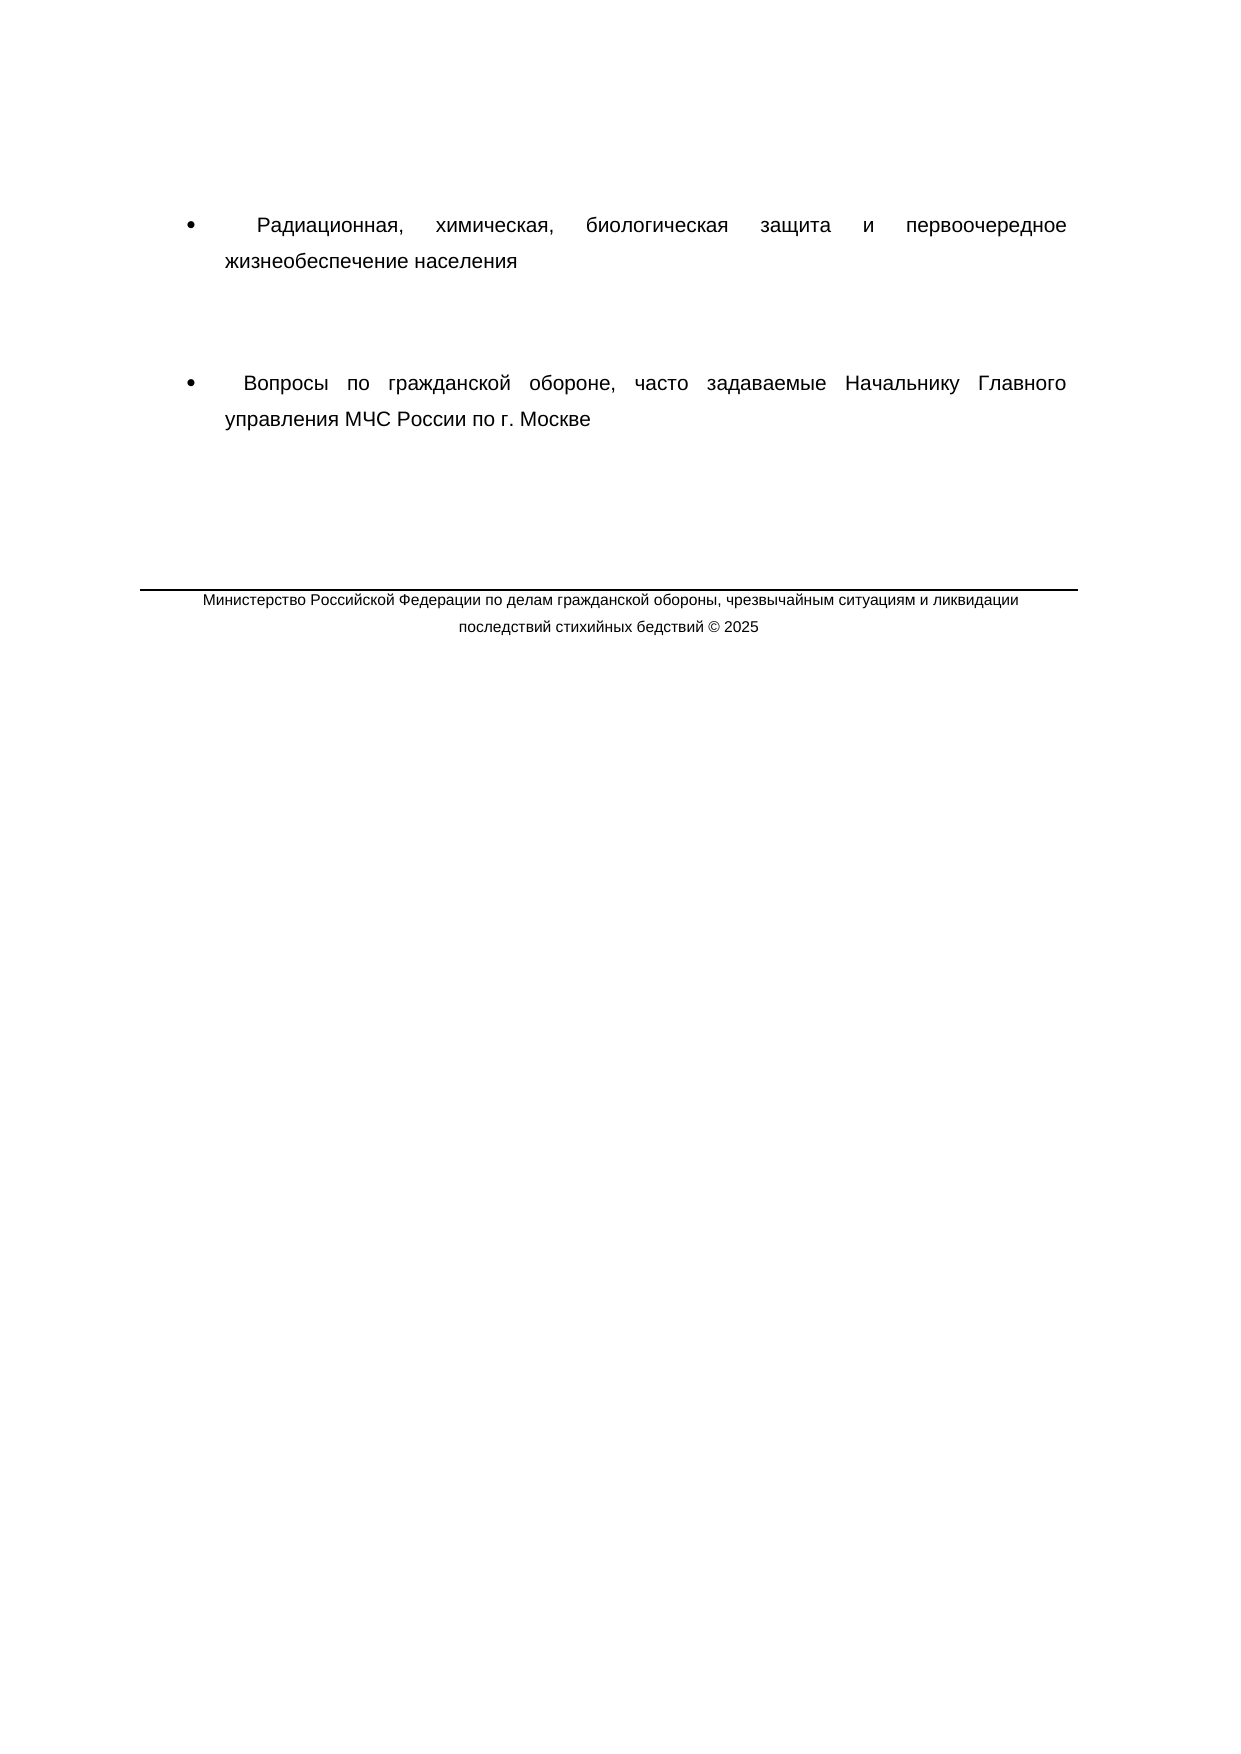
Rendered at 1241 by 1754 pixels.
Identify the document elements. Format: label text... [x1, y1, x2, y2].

table_cell Министерство Российской Федерации по делам гражданской обороны, чрезвычайным ситуациям и ликвидации последствий стихийных бедствий © 2025 [140, 591, 1078, 673]
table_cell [140, 150, 1078, 589]
